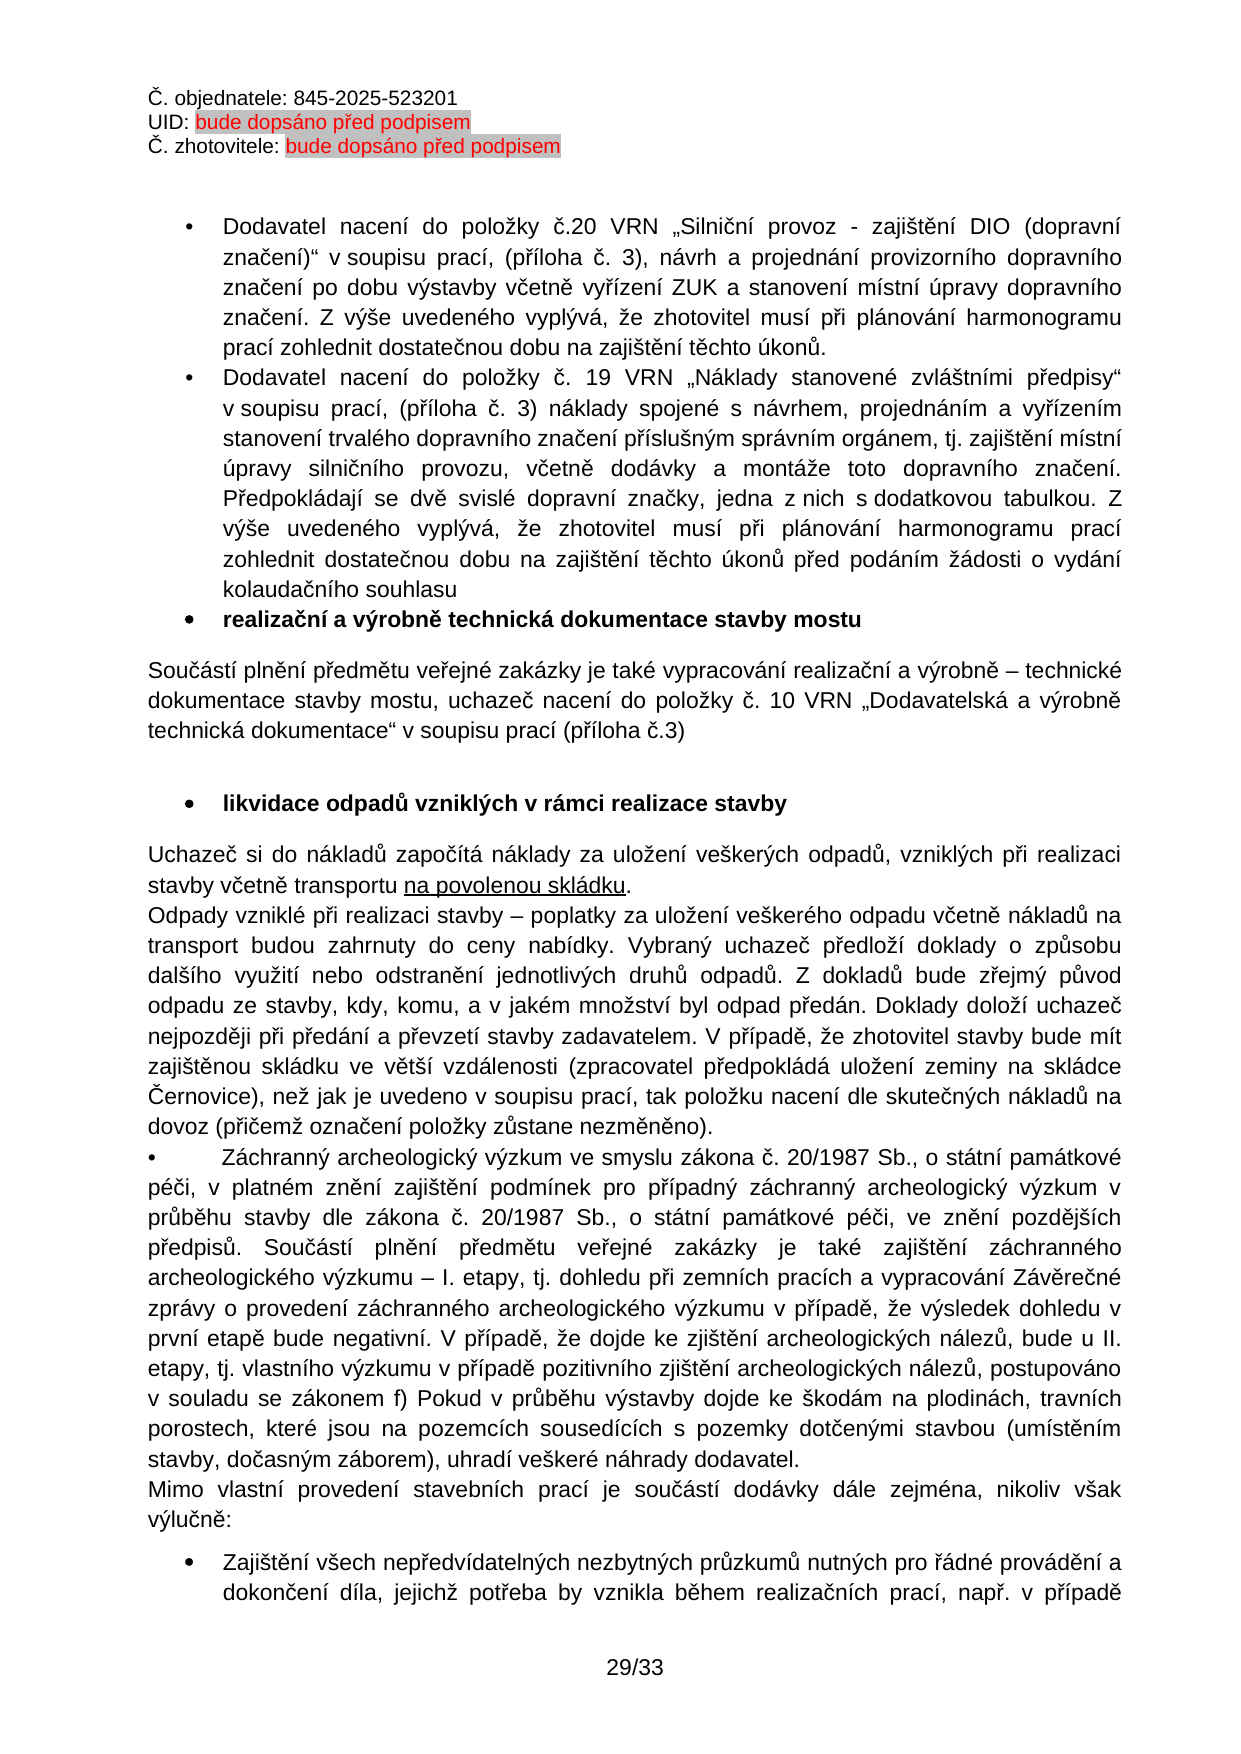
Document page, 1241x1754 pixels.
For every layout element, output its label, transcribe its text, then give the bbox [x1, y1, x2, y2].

text Součástí plnění předmětu veřejné zakázky je také vypracování realizační a výrobně – technické dokumentace stavby mostu, uchazeč nacení do položky č. 10 VRN „Dodavatelská a výrobně technická dokumentace“ v soupisu prací (příloha č.3) [148, 657, 1122, 744]
list Dodavatel nacení do položky č.20 VRN „Silniční provoz - zajištění DIO (dopravní značení)“ v soupisu prací, (příloha č. 3), návrh a projednání provizorního dopravního značení po dobu výstavby včetně vyřízení ZUK a stanovení místní úpravy dopravního značení. Z výše uvedeného vyplývá, že zhotovitel musí při plánování harmonogramu prací zohlednit dostatečnou dobu na zajištění těchto úkonů. [185, 213, 1122, 361]
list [185, 1549, 1122, 1605]
text • Záchranný archeologický výzkum ve smyslu zákona č. 20/1987 Sb., o státní památkové péči, v platném znění zajištění podmínek pro případný záchranný archeologický výzkum v průběhu stavby dle zákona č. 20/1987 Sb., o státní památkové péči, ve znění pozdějších předpisů. Součástí plnění předmětu veřejné zakázky je také zajištění záchranného archeologického výzkumu – I. etapy, tj. dohledu při zemních pracích a vypracování Závěrečné zprávy o provedení záchranného archeologického výzkumu v případě, že výsledek dohledu v první etapě bude negativní. V případě, že dojde ke zjištění archeologických nálezů, bude u II. etapy, tj. vlastního výzkumu v případě pozitivního zjištění archeologických nálezů, postupováno v souladu se zákonem f) Pokud v průběhu výstavby dojde ke škodám na plodinách, travních porostech, které jsou na pozemcích sousedících s pozemky dotčenými stavbou (umístěním stavby, dočasným záborem), uhradí veškeré náhrady dodavatel. [148, 1143, 1122, 1472]
list likvidace odpadů vzniklých v rámci realizace stavby [185, 790, 1122, 817]
text Odpady vzniklé při realizaci stavby – poplatky za uložení veškerého odpadu včetně nákladů na transport budou zahrnuty do ceny nabídky. Vybraný uchazeč předloží doklady o způsobu dalšího využití nebo odstranění jednotlivých druhů odpadů. Z dokladů bude zřejmý původ odpadu ze stavby, kdy, komu, a v jakém množství byl odpad předán. Doklady doloží uchazeč nejpozději při předání a převzetí stavby zadavatelem. V případě, že zhotovitel stavby bude mít zajištěnou skládku ve větší vzdálenosti (zpracovatel předpokládá uložení zeminy na skládce Černovice), než jak je uvedeno v soupisu prací, tak položku nacení dle skutečných nákladů na dovoz (přičemž označení položky zůstane nezměněno). [148, 902, 1122, 1140]
text Mimo vlastní provedení stavebních prací je součástí dodávky dále zejména, nikoliv však výlučně: [148, 1476, 1122, 1532]
list Dodavatel nacení do položky č. 19 VRN „Náklady stanovené zvláštními předpisy“ v soupisu prací, (příloha č. 3) náklady spojené s návrhem, projednáním a vyřízením stanovení trvalého dopravního značení příslušným správním orgánem, tj. zajištění místní úpravy silničního provozu, včetně dodávky a montáže toto dopravního značení. Předpokládají se dvě svislé dopravní značky, jedna z nich s dodatkovou tabulkou. Z výše uvedeného vyplývá, že zhotovitel musí při plánování harmonogramu prací zohlednit dostatečnou dobu na zajištění těchto úkonů před podáním žádosti o vydání kolaudačního souhlasu [185, 364, 1122, 602]
list realizační a výrobně technická dokumentace stavby mostu [185, 606, 1122, 632]
text Uchazeč si do nákladů započítá náklady za uložení veškerých odpadů, vzniklých při realizaci stavby včetně transportu na povolenou skládku. [148, 841, 1122, 898]
